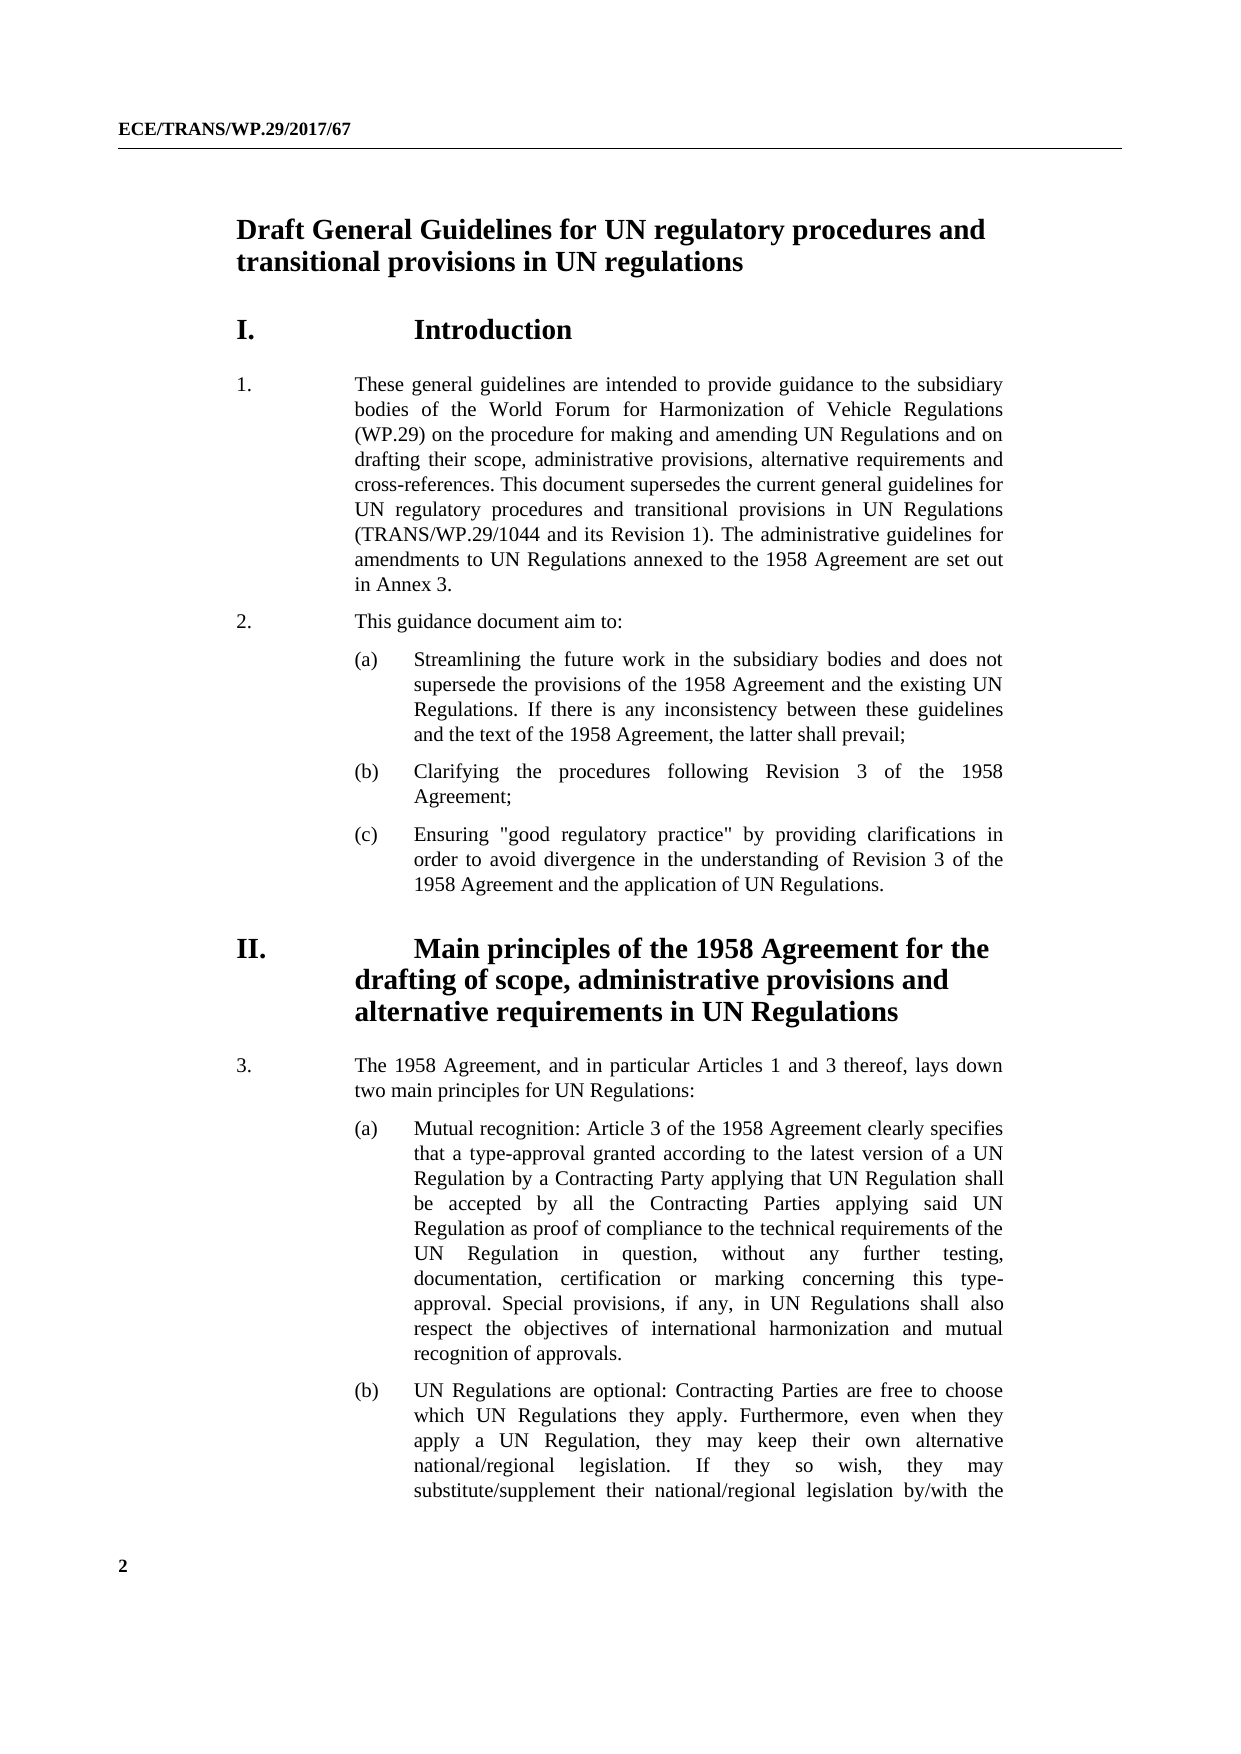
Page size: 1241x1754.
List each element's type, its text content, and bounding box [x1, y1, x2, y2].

text 2. This guidance document aim to: [236, 608, 1004, 633]
text I. Introduction [236, 315, 1004, 346]
text (b) Clarifying the procedures following Revision 3 of the 1958 Agreement; [354, 758, 1004, 808]
text (a) Mutual recognition: Article 3 of the 1958 Agreement clearly specifies that a type-approval granted according to the latest version of a UN Regulation by a Contracting Party applying that UN Regulation shall be accepted by all the Contracting Parties applying said UN Regulation as proof of compliance to the technical requirements of the UN Regulation in question, without any further testing, documentation, certification or marking concerning this type-approval. Special provisions, if any, in UN Regulations shall also respect the objectives of international harmonization and mutual recognition of approvals. [354, 1115, 1004, 1365]
text Draft General Guidelines for un regulatory procedures and transitional provisions in un regulations [118, 215, 1004, 277]
text (c) Ensuring "good regulatory practice" by providing clarifications in order to avoid divergence in the understanding of Revision 3 of the 1958 Agreement and the application of UN Regulations. [354, 821, 1004, 896]
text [354, 1377, 1004, 1502]
text 1. These general guidelines are intended to provide guidance to the subsidiary bodies of the World Forum for Harmonization of Vehicle Regulations (WP.29) on the procedure for making and amending UN Regulations and on drafting their scope, administrative provisions, alternative requirements and cross-references. This document supersedes the current general guidelines for UN regulatory procedures and transitional provisions in UN Regulations (TRANS/WP.29/1044 and its Revision 1). The administrative guidelines for amendments to UN Regulations annexed to the 1958 Agreement are set out in Annex 3. [236, 371, 1004, 596]
text II. Main principles of the 1958 Agreement for the drafting of scope, administrative provisions and alternative requirements in UN Regulations [236, 933, 1004, 1027]
text 3. The 1958 Agreement, and in particular Articles 1 and 3 thereof, lays down two main principles for UN Regulations: [236, 1052, 1004, 1102]
text (a) Streamlining the future work in the subsidiary bodies and does not supersede the provisions of the 1958 Agreement and the existing UN Regulations. If there is any inconsistency between these guidelines and the text of the 1958 Agreement, the latter shall prevail; [354, 646, 1004, 746]
